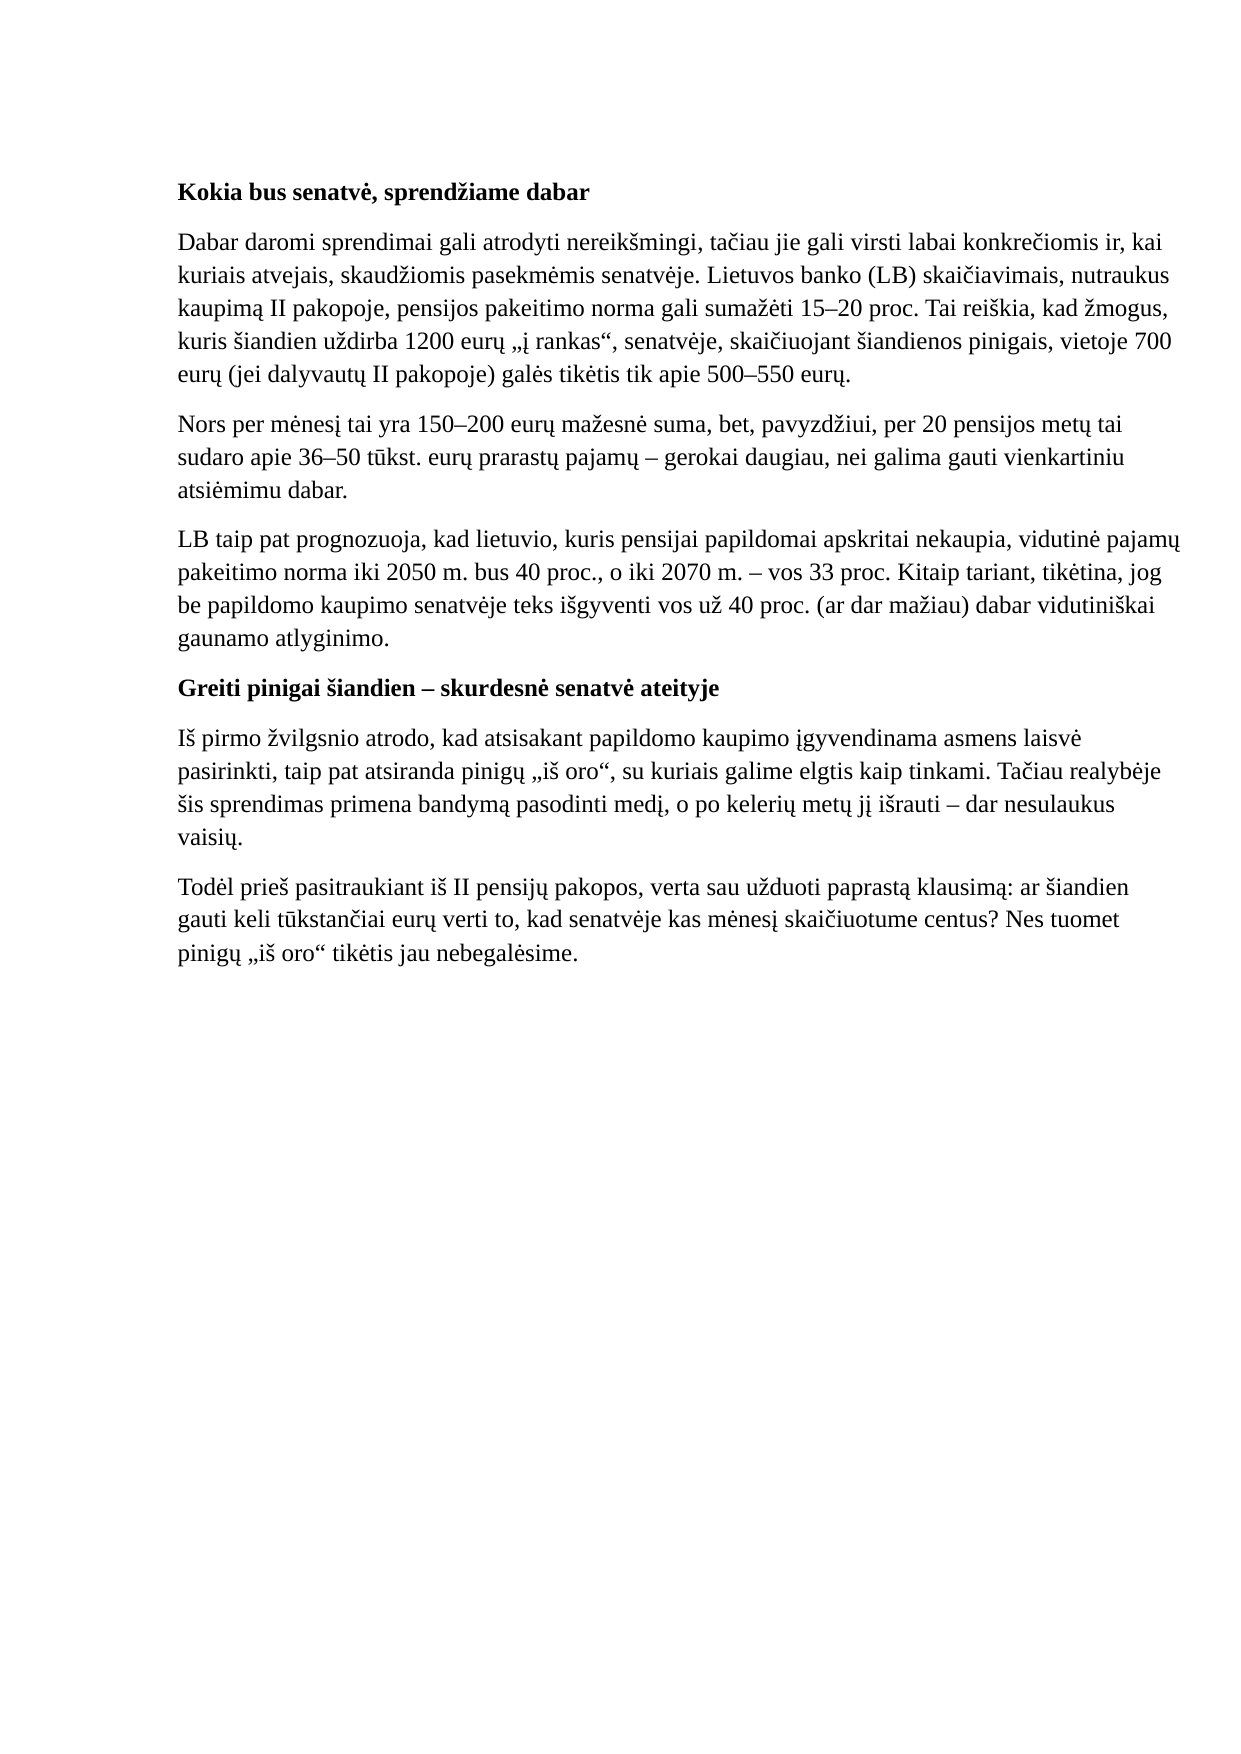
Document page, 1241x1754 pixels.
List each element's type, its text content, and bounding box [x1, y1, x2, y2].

text Nors per mėnesį tai yra 150–200 eurų mažesnė suma, bet, pavyzdžiui, per 20 pensijos metų tai sudaro apie 36–50 tūkst. eurų prarastų pajamų – gerokai daugiau, nei galima gauti vienkartiniu atsiėmimu dabar. [177, 409, 1181, 503]
text Kokia bus senatvė, sprendžiame dabar [177, 177, 1181, 206]
text LB taip pat prognozuoja, kad lietuvio, kuris pensijai papildomai apskritai nekaupia, vidutinė pajamų pakeitimo norma iki 2050 m. bus 40 proc., o iki 2070 m. – vos 33 proc. Kitaip tariant, tikėtina, jog be papildomo kaupimo senatvėje teks išgyventi vos už 40 proc. (ar dar mažiau) dabar vidutiniškai gaunamo atlyginimo. [177, 524, 1181, 652]
text Iš pirmo žvilgsnio atrodo, kad atsisakant papildomo kaupimo įgyvendinama asmens laisvė pasirinkti, taip pat atsiranda pinigų „iš oro“, su kuriais galime elgtis kaip tinkami. Tačiau realybėje šis sprendimas primena bandymą pasodinti medį, o po kelerių metų jį išrauti – dar nesulaukus vaisių. [177, 723, 1181, 851]
text Greiti pinigai šiandien – skurdesnė senatvė ateityje [177, 673, 1181, 702]
text Dabar daromi sprendimai gali atrodyti nereikšmingi, tačiau jie gali virsti labai konkrečiomis ir, kai kuriais atvejais, skaudžiomis pasekmėmis senatvėje. Lietuvos banko (LB) skaičiavimais, nutraukus kaupimą II pakopoje, pensijos pakeitimo norma gali sumažėti 15–20 proc. Tai reiškia, kad žmogus, kuris šiandien uždirba 1200 eurų „į rankas“, senatvėje, skaičiuojant šiandienos pinigais, vietoje 700 eurų (jei dalyvautų II pakopoje) galės tikėtis tik apie 500–550 eurų. [177, 227, 1181, 388]
text Todėl prieš pasitraukiant iš II pensijų pakopos, verta sau užduoti paprastą klausimą: ar šiandien gauti keli tūkstančiai eurų verti to, kad senatvėje kas mėnesį skaičiuotume centus? Nes tuomet pinigų „iš oro“ tikėtis jau nebegalėsime. [177, 872, 1181, 966]
